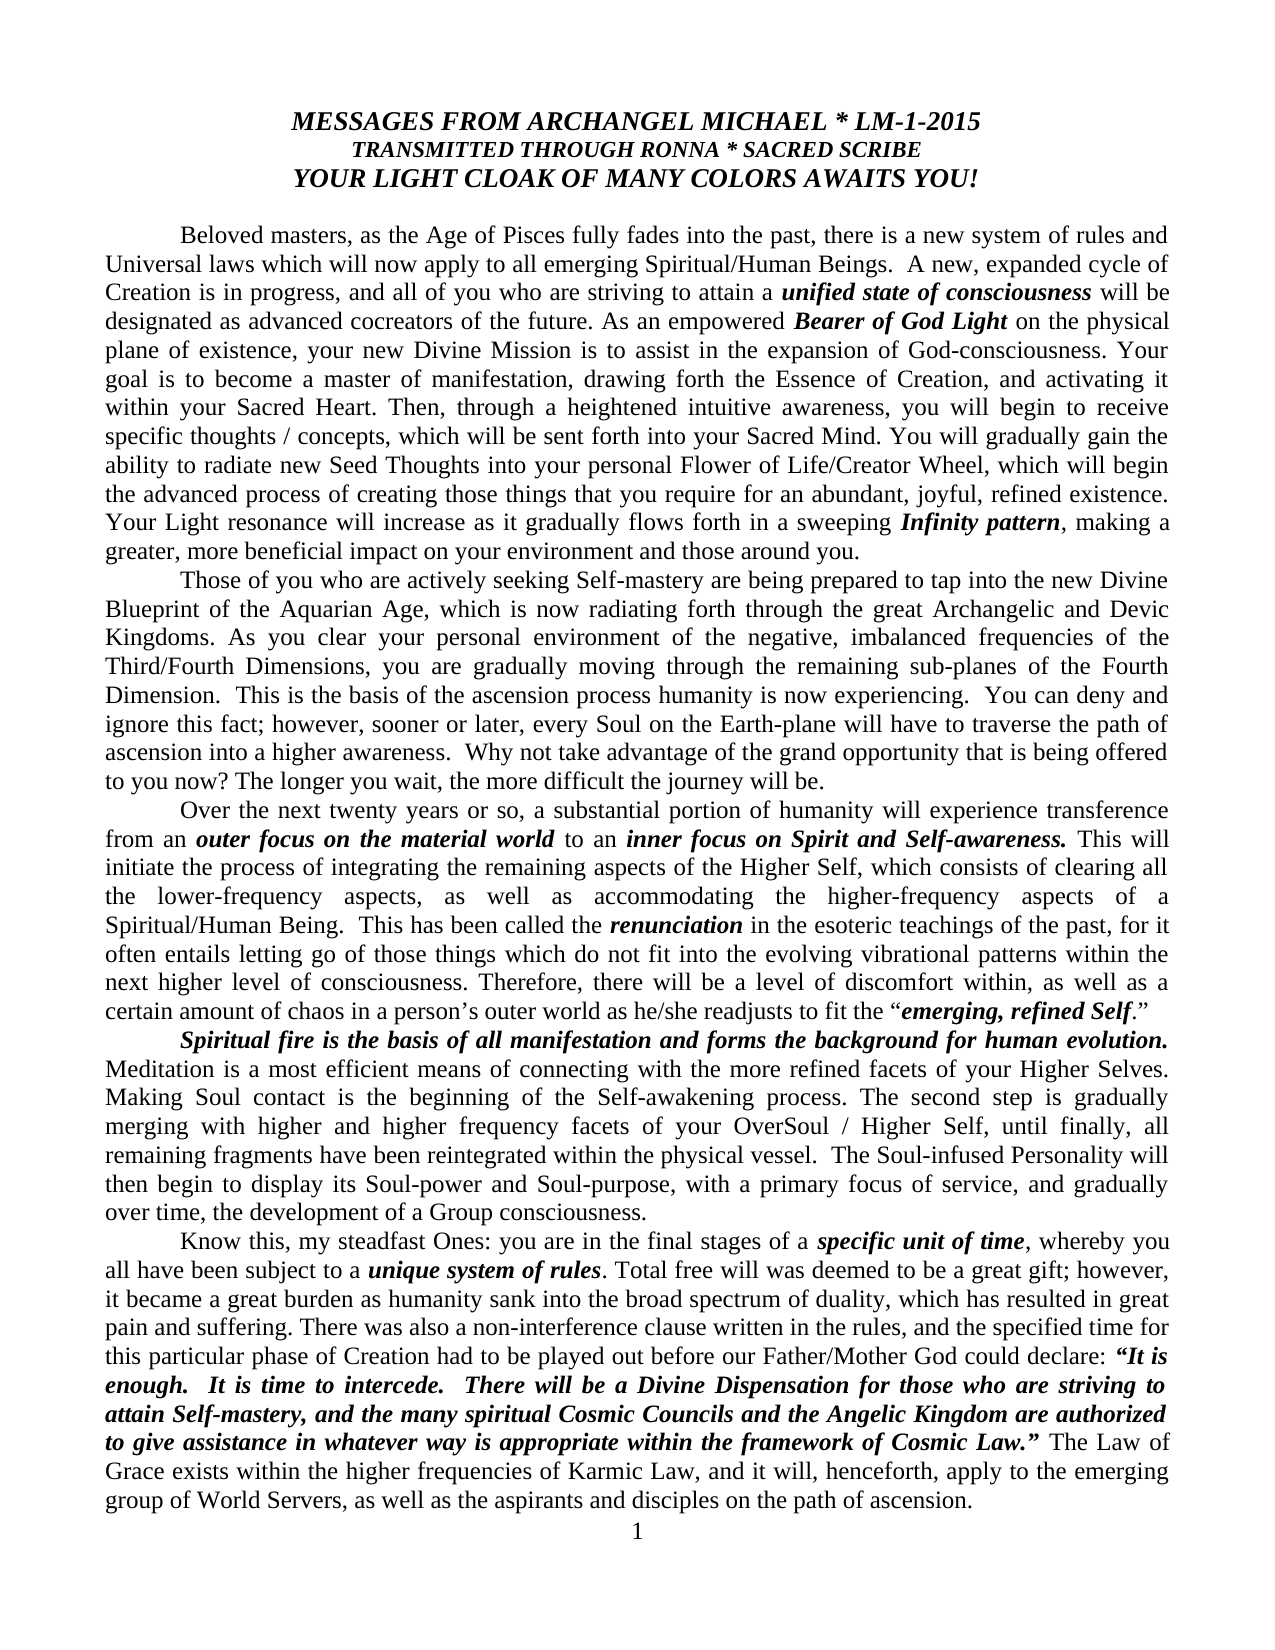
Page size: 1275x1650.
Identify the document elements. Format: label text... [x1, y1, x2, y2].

text Spiritual fire is the basis of all manifestation and forms the background for human evolution. Meditation is a most efficient means of connecting with the more refined facets of your Higher Selves. Making Soul contact is the beginning of the Self-awakening process. The second step is gradually merging with higher and higher frequency facets of your OverSoul / Higher Self, until finally, all remaining fragments have been reintegrated within the physical vessel. The Soul-infused Personality will then begin to display its Soul-power and Soul-purpose, with a primary focus of service, and gradually over time, the development of a Group consciousness. [105, 1025, 1170, 1226]
text MESSAGES FROM ARCHANGEL MICHAEL * LM-1-2015 [105, 105, 1170, 136]
text Beloved masters, as the Age of Pisces fully fades into the past, there is a new system of rules and Universal laws which will now apply to all emerging Spiritual/Human Beings. A new, expanded cycle of Creation is in progress, and all of you who are striving to attain a unified state of consciousness will be designated as advanced cocreators of the future. As an empowered Bearer of God Light on the physical plane of existence, your new Divine Mission is to assist in the expansion of God-consciousness. Your goal is to become a master of manifestation, drawing forth the Essence of Creation, and activating it within your Sacred Heart. Then, through a heightened intuitive awareness, you will begin to receive specific thoughts / concepts, which will be sent forth into your Sacred Mind. You will gradually gain the ability to radiate new Seed Thoughts into your personal Flower of Life/Creator Wheel, which will begin the advanced process of creating those things that you require for an abundant, joyful, refined existence. Your Light resonance will increase as it gradually flows forth in a sweeping Infinity pattern, making a greater, more beneficial impact on your environment and those around you. [105, 220, 1170, 565]
text TRANSMITTED THROUGH RONNA * SACRED SCRIBE [105, 136, 1170, 162]
text Know this, my steadfast Ones: you are in the final stages of a specific unit of time, whereby you all have been subject to a unique system of rules. Total free will was deemed to be a great gift; however, it became a great burden as humanity sank into the broad spectrum of duality, which has resulted in great pain and suffering. There was also a non-interference clause written in the rules, and the specified time for this particular phase of Creation had to be played out before our Father/Mother God could declare: “It is enough. It is time to intercede. There will be a Divine Dispensation for those who are striving to attain Self-mastery, and the many spiritual Cosmic Councils and the Angelic Kingdom are authorized to give assistance in whatever way is appropriate within the framework of Cosmic Law.” The Law of Grace exists within the higher frequencies of Karmic Law, and it will, henceforth, apply to the emerging group of World Servers, as well as the aspirants and disciples on the path of ascension. [105, 1226, 1170, 1514]
text Those of you who are actively seeking Self-mastery are being prepared to tap into the new Divine Blueprint of the Aquarian Age, which is now radiating forth through the great Archangelic and Devic Kingdoms. As you clear your personal environment of the negative, imbalanced frequencies of the Third/Fourth Dimensions, you are gradually moving through the remaining sub-planes of the Fourth Dimension. This is the basis of the ascension process humanity is now experiencing. You can deny and ignore this fact; however, sooner or later, every Soul on the Earth-plane will have to traverse the path of ascension into a higher awareness. Why not take advantage of the grand opportunity that is being offered to you now? The longer you wait, the more difficult the journey will be. [105, 565, 1170, 795]
text Over the next twenty years or so, a substantial portion of humanity will experience transference from an outer focus on the material world to an inner focus on Spirit and Self-awareness. This will initiate the process of integrating the remaining aspects of the Higher Self, which consists of clearing all the lower-frequency aspects, as well as accommodating the higher-frequency aspects of a Spiritual/Human Being. This has been called the renunciation in the esoteric teachings of the past, for it often entails letting go of those things which do not fit into the evolving vibrational patterns within the next higher level of consciousness. Therefore, there will be a level of discomfort within, as well as a certain amount of chaos in a person’s outer world as he/she readjusts to fit the “emerging, refined Self.” [105, 795, 1170, 1025]
text YOUR LIGHT CLOAK OF MANY COLORS AWAITS YOU! [105, 162, 1170, 194]
